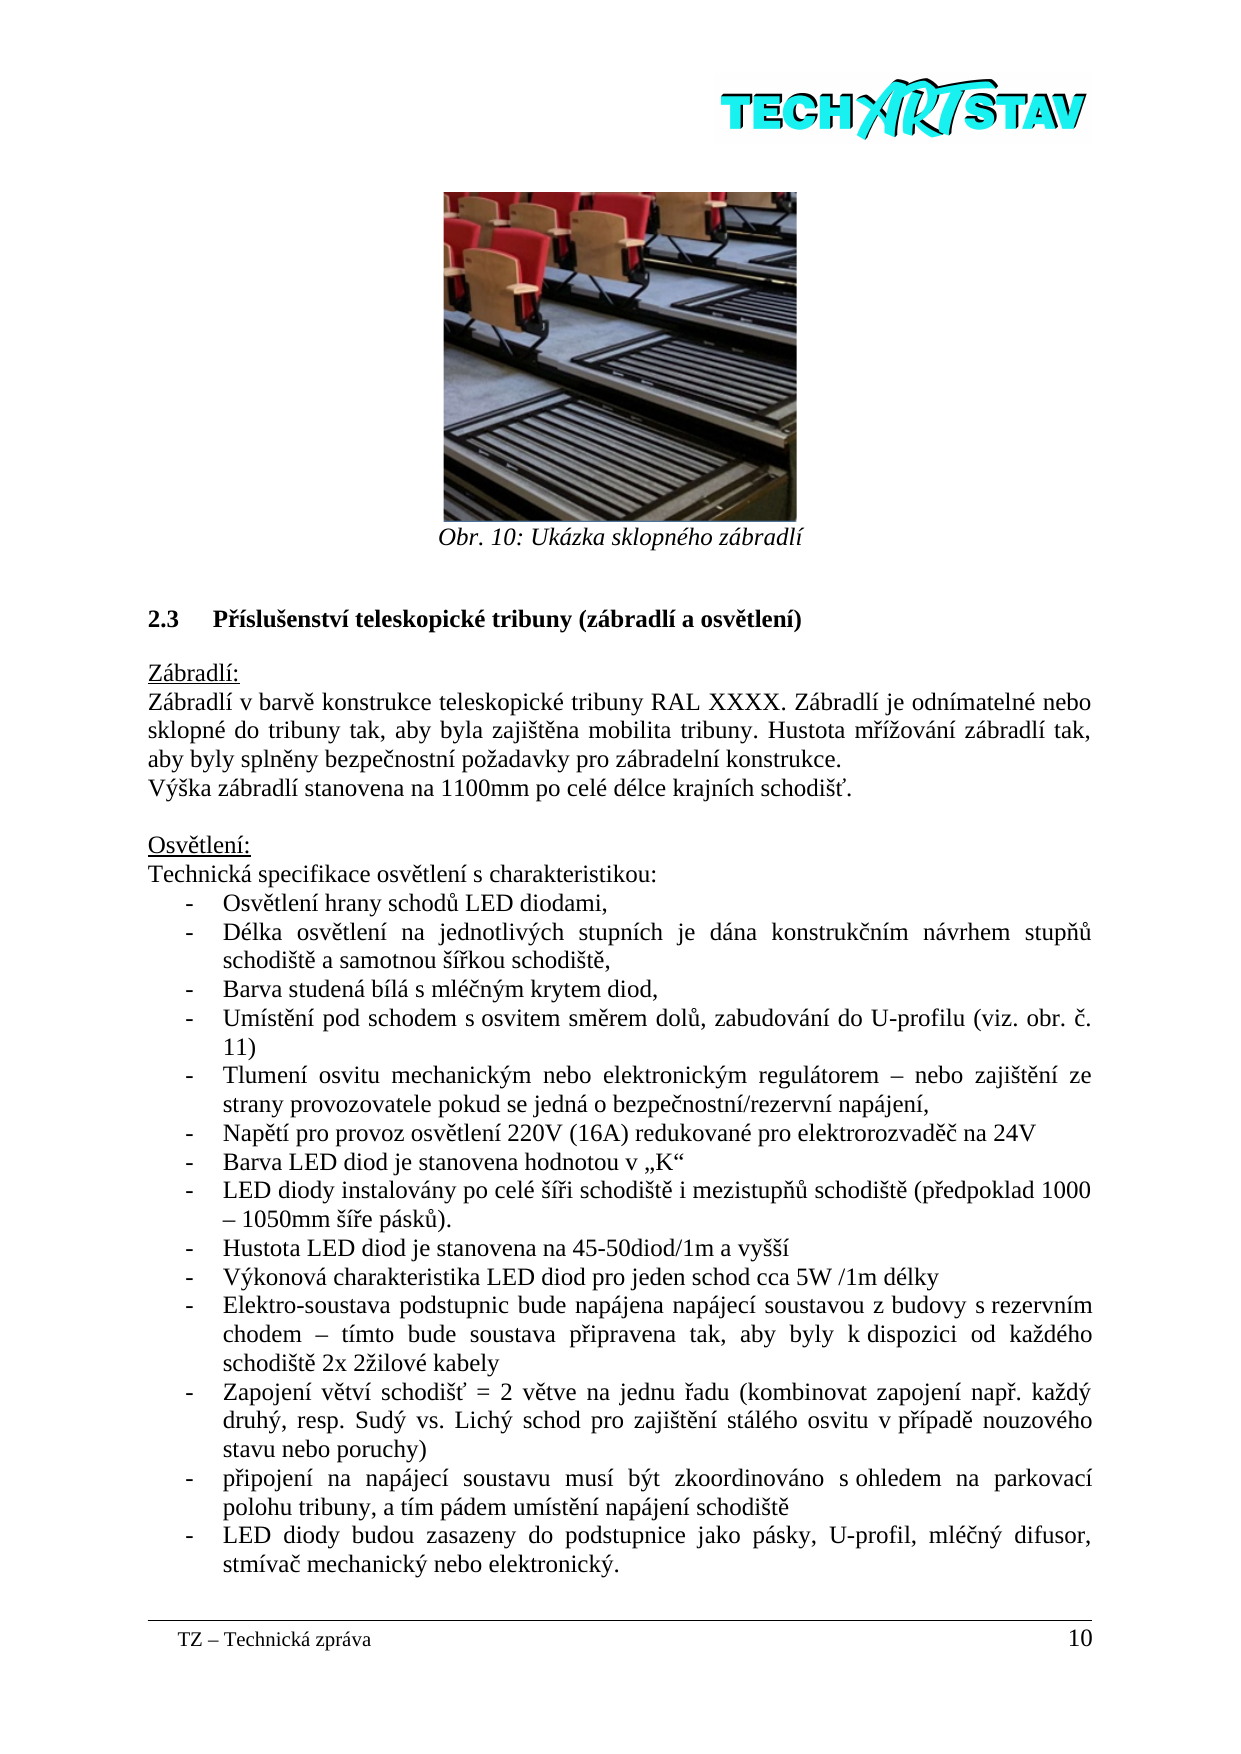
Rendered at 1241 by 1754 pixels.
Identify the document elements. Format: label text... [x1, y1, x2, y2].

picture [714, 73, 1093, 144]
list Barva LED diod je stanovena hodnotou v „K“ [185, 1147, 1092, 1175]
list Tlumení osvitu mechanickým nebo elektronickým regulátorem – nebo zajištění ze strany provozovatele pokud se jedná o bezpečnostní/rezervní napájení, [185, 1060, 1092, 1118]
list LED diody instalovány po celé šíři schodiště i mezistupňů schodiště (předpoklad 1000 – 1050mm šíře pásků). [185, 1175, 1092, 1233]
list Elektro-soustava podstupnic bude napájena napájecí soustavou z budovy s rezervním chodem – tímto bude soustava připravena tak, aby byly k dispozici od každého schodiště 2x 2žilové kabely [185, 1290, 1092, 1377]
list Hustota LED diod je stanovena na 45-50diod/1m a vyšší [185, 1233, 1092, 1262]
text Zábradlí: [148, 658, 1092, 687]
list Umístění pod schodem s osvitem směrem dolů, zabudování do U-profilu (viz. obr. č. 11) [185, 1003, 1092, 1060]
list Osvětlení hrany schodů LED diodami, [185, 888, 1092, 917]
text Obr. 10: Ukázka sklopného zábradlí [148, 522, 1092, 550]
list připojení na napájecí soustavu musí být zkoordinováno s ohledem na parkovací polohu tribuny, a tím pádem umístění napájení schodiště [185, 1463, 1092, 1520]
text Technická specifikace osvětlení s charakteristikou: [148, 859, 1092, 888]
list Barva studená bílá s mléčným krytem diod, [185, 974, 1092, 1003]
list Délka osvětlení na jednotlivých stupních je dána konstrukčním návrhem stupňů schodiště a samotnou šířkou schodiště, [185, 917, 1092, 974]
list Zapojení větví schodišť = 2 větve na jednu řadu (kombinovat zapojení např. každý druhý, resp. Sudý vs. Lichý schod pro zajištění stálého osvitu v případě nouzového stavu nebo poruchy) [185, 1377, 1092, 1463]
list LED diody budou zasazeny do podstupnice jako pásky, U-profil, mléčný difusor, stmívač mechanický nebo elektronický. [185, 1520, 1092, 1578]
picture [443, 192, 797, 522]
list Výkonová charakteristika LED diod pro jeden schod cca 5W /1m délky [185, 1262, 1092, 1290]
list Napětí pro provoz osvětlení 220V (16A) redukované pro elektrorozvaděč na 24V [185, 1118, 1092, 1147]
text Zábradlí v barvě konstrukce teleskopické tribuny RAL XXXX. Zábradlí je odnímatelné nebo sklopné do tribuny tak, aby byla zajištěna mobilita tribuny. Hustota mřížování zábradlí tak, aby byly splněny bezpečnostní požadavky pro zábradelní konstrukce. [148, 687, 1092, 773]
text Osvětlení: [148, 830, 1092, 859]
subtitle Příslušenství teleskopické tribuny (zábradlí a osvětlení) [148, 604, 1092, 633]
text Výška zábradlí stanovena na 1100mm po celé délce krajních schodišť. [148, 773, 1092, 802]
